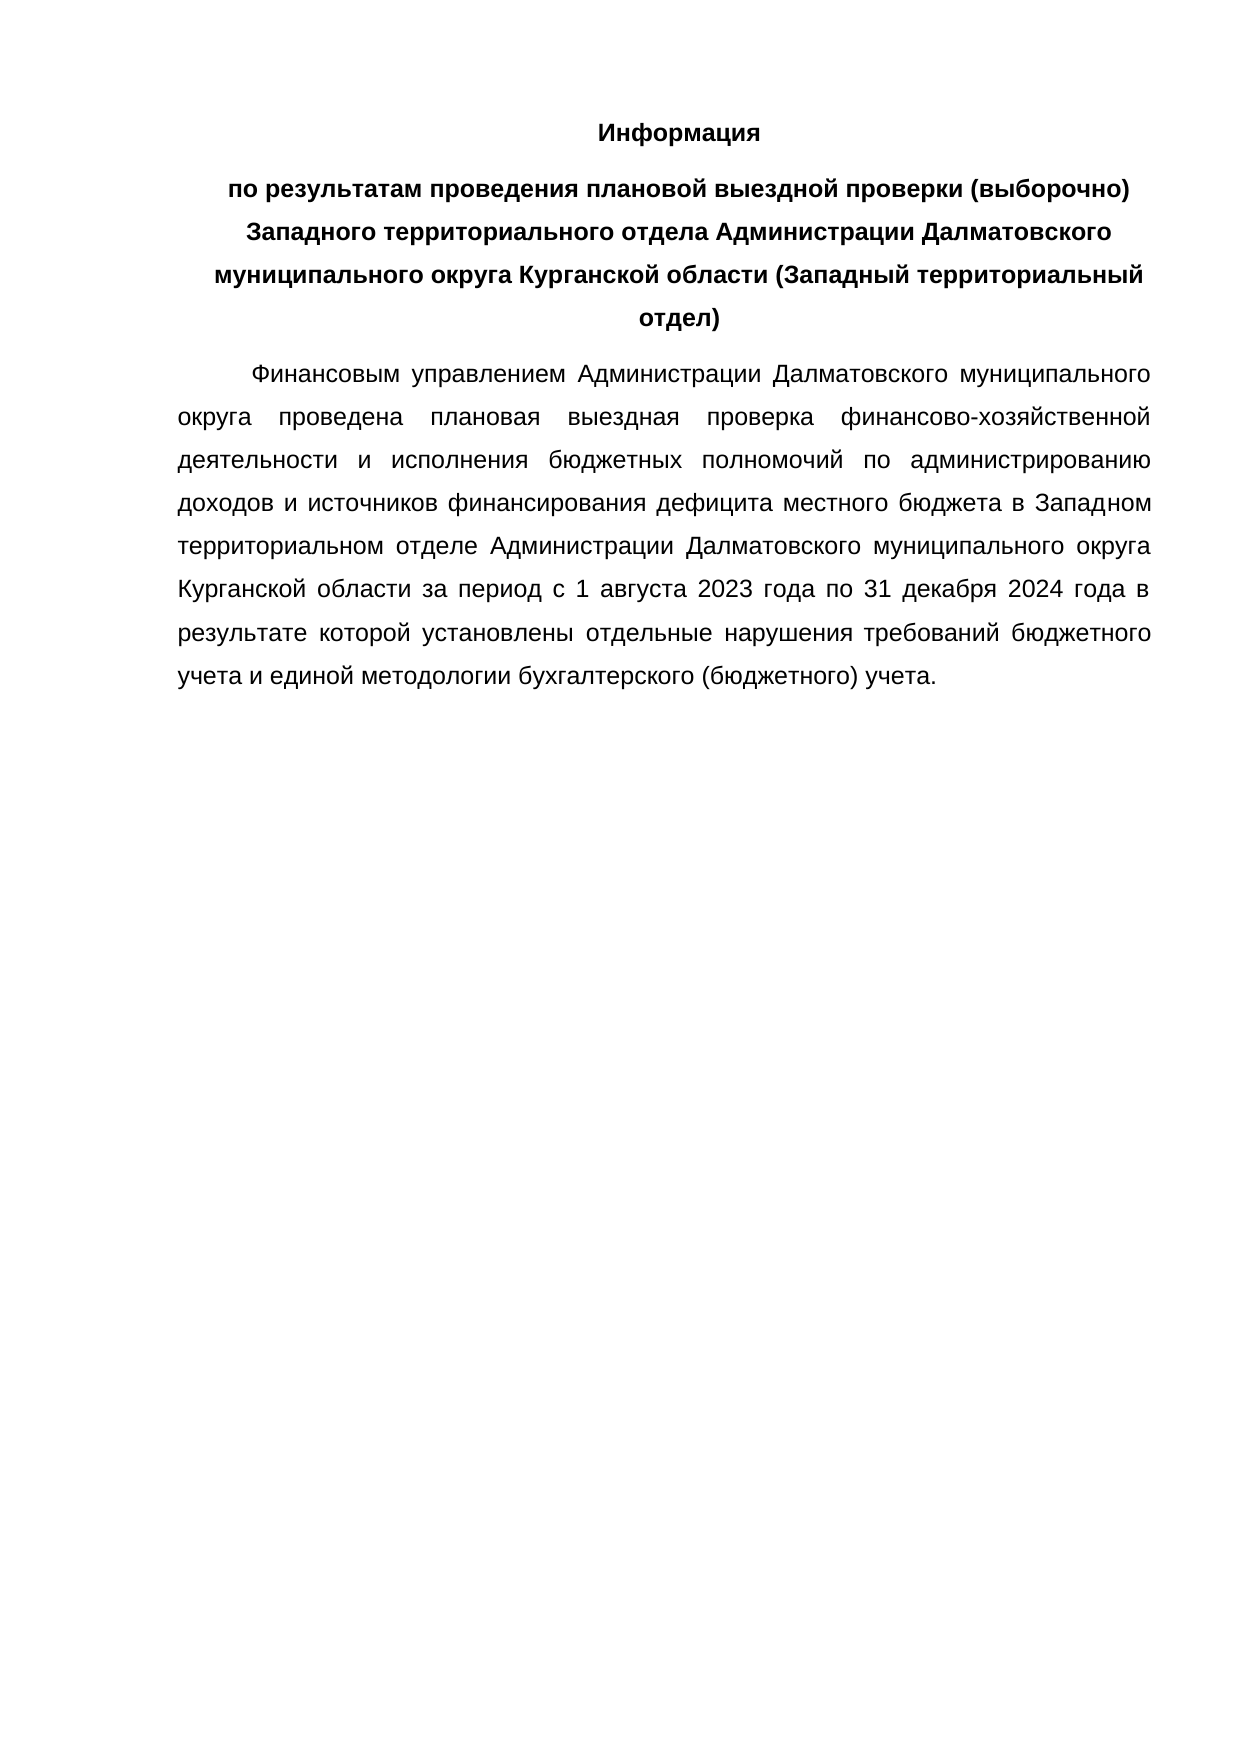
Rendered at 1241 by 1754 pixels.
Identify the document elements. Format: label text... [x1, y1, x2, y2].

text Информация [207, 118, 1152, 147]
text по результатам проведения плановой выездной проверки (выборочно) Западного территориального отдела Администрации Далматовского муниципального округа Курганской области (Западный территориальный отдел) [207, 174, 1152, 332]
text Финансовым управлением Администрации Далматовского муниципального округа проведена плановая выездная проверка финансово-хозяйственной деятельности и исполнения бюджетных полномочий по администрированию доходов и источников финансирования дефицита местного бюджета в Западном территориальном отделе Администрации Далматовского муниципального округа Курганской области за период с 1 августа 2023 года по 31 декабря 2024 года в результате которой установлены отдельные нарушения требований бюджетного учета и единой методологии бухгалтерского (бюджетного) учета. [177, 359, 1152, 690]
